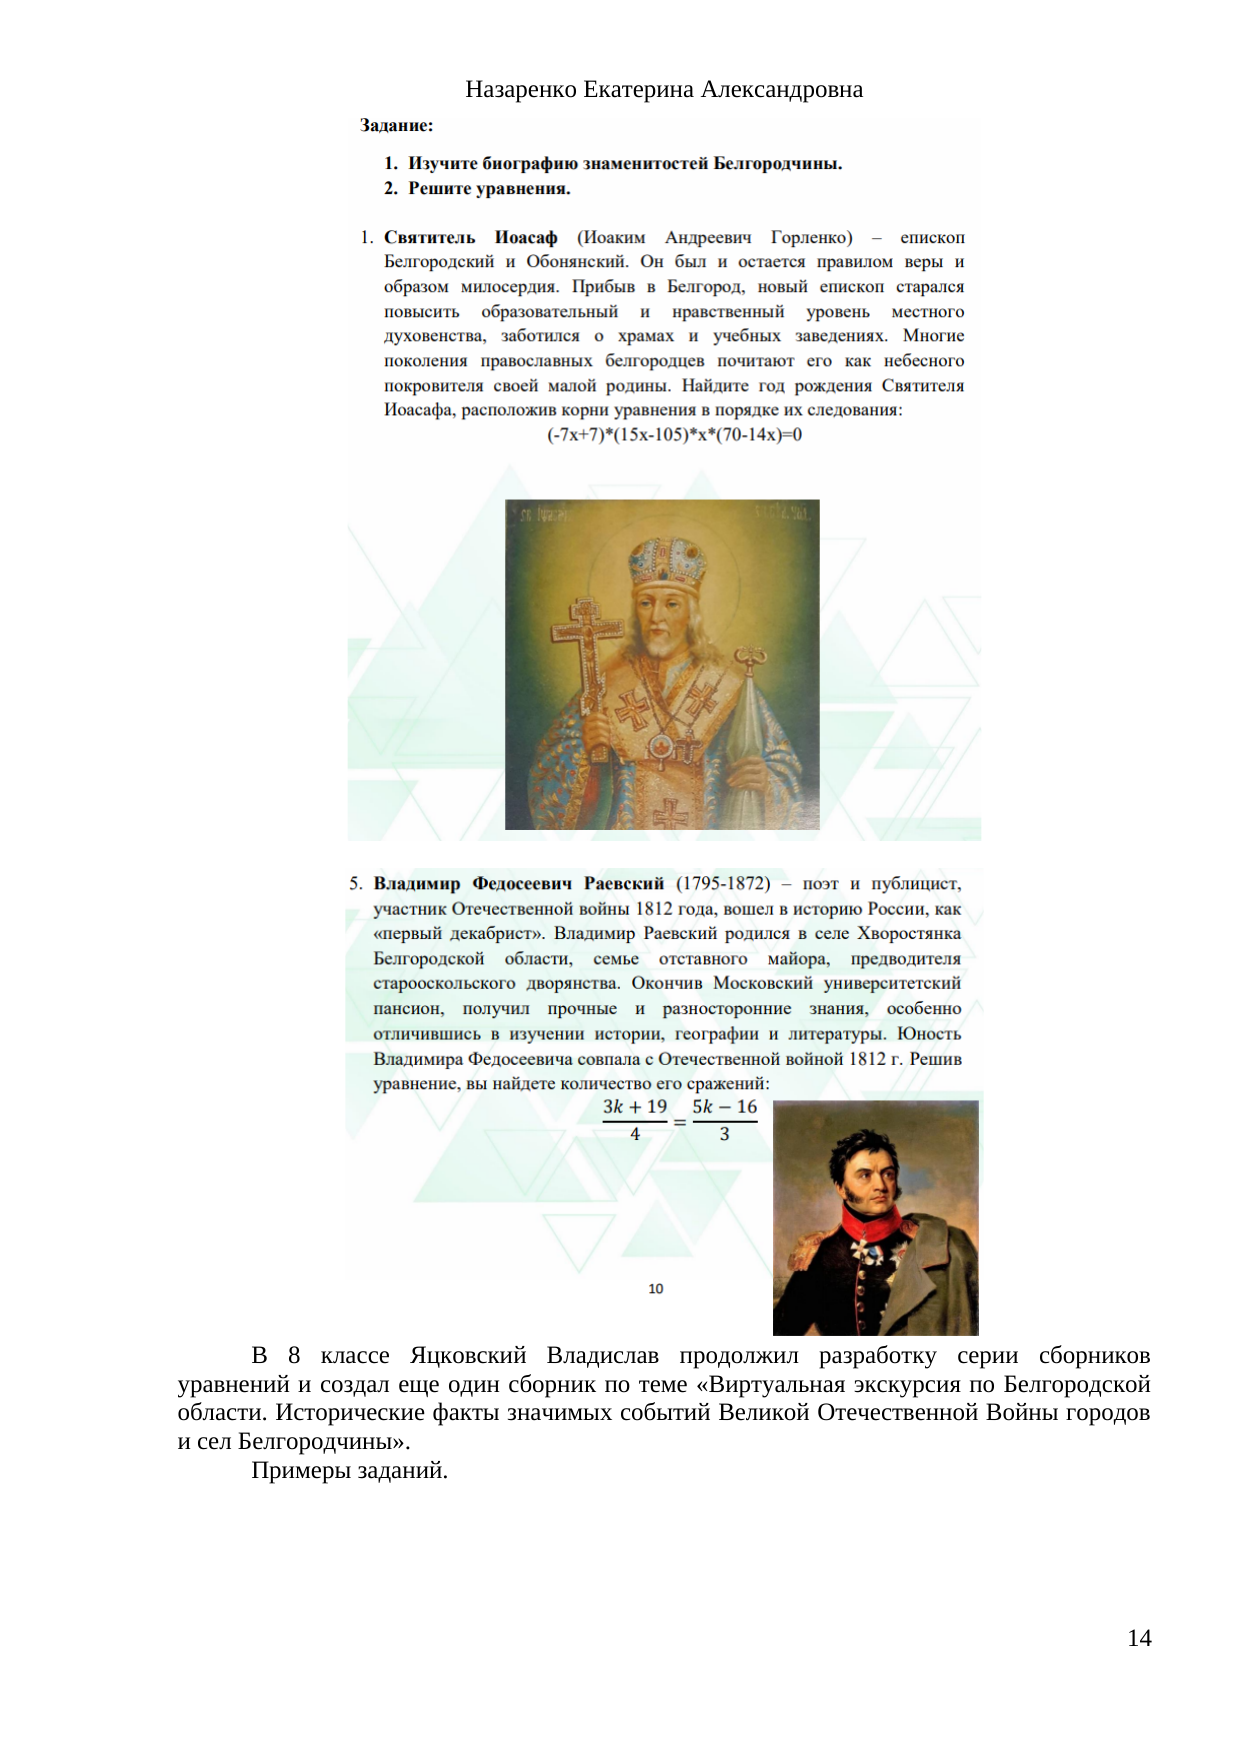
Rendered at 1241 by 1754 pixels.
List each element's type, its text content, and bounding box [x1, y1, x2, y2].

text Примеры заданий. [177, 1455, 1152, 1484]
text В 8 классе Яцковский Владислав продолжил разработку серии сборников уравнений и создал еще один сборник по теме «Виртуальная экскурсия по Белгородской области. Исторические факты значимых событий Великой Отечественной Войны городов и сел Белгородчины». [177, 1340, 1152, 1455]
picture [347, 118, 982, 841]
picture [345, 868, 984, 1340]
